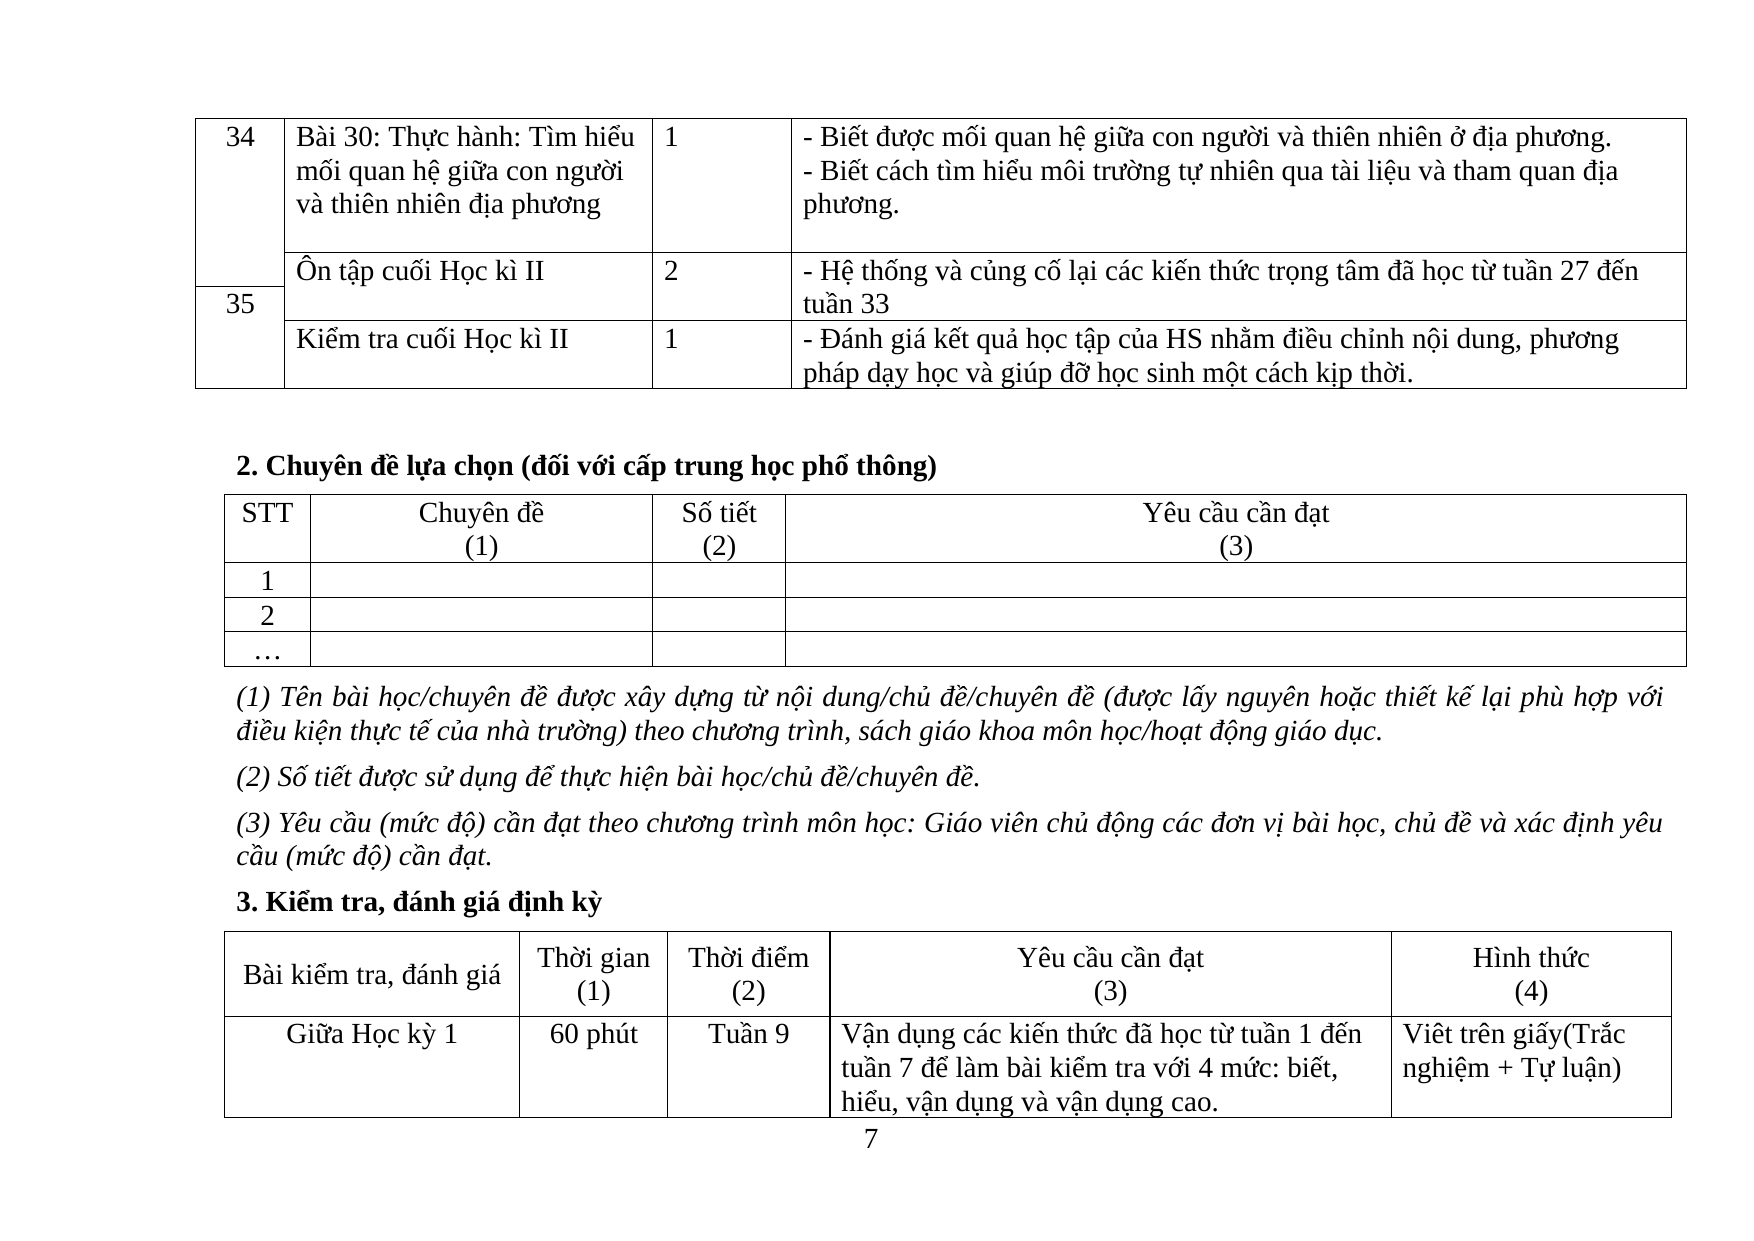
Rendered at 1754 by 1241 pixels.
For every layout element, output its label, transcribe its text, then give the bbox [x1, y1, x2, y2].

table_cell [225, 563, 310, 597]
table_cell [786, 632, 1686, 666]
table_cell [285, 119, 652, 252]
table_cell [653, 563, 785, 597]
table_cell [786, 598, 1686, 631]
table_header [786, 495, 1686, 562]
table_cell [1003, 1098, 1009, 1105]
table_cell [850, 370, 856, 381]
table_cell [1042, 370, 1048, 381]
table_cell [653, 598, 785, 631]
text (1) Tên bài học/chuyên đề được xây dựng từ nội dung/chủ đề/chuyên đề (được lấy nguyên hoặc thiết kế lại phù hợp với điều kiện thực tế của nhà trường) theo chương trình, sách giáo khoa môn học/hoạt động giáo dục. [236, 679, 1665, 746]
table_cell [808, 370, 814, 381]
text (3) Yêu cầu (mức độ) cần đạt theo chương trình môn học: Giáo viên chủ động các đơn vị bài học, chủ đề và xác định yêu cầu (mức độ) cần đạt. [236, 805, 1665, 872]
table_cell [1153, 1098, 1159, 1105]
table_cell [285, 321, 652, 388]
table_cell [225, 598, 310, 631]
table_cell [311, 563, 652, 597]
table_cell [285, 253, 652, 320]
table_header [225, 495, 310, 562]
text 2. Chuyên đề lựa chọn (đối với cấp trung học phổ thông) [177, 448, 1665, 481]
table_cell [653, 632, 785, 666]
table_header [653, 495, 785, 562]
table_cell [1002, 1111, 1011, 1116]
text (2) Số tiết được sử dụng để thực hiện bài học/chủ đề/chuyên đề. [236, 759, 1665, 792]
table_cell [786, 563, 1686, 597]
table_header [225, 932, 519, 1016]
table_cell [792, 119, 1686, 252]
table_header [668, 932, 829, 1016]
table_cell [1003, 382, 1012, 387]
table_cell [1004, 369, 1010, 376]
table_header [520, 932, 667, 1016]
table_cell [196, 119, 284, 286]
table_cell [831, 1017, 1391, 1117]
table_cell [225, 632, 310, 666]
text 3. Kiểm tra, đánh giá định kỳ [236, 884, 1665, 918]
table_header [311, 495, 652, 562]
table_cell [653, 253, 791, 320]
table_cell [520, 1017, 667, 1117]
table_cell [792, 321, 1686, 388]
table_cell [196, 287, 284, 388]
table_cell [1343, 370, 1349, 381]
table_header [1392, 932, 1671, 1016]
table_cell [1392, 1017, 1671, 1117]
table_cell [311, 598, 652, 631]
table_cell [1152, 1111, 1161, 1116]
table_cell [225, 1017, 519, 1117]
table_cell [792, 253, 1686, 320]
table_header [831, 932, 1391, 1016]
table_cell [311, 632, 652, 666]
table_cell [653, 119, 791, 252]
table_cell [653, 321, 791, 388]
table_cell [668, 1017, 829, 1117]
